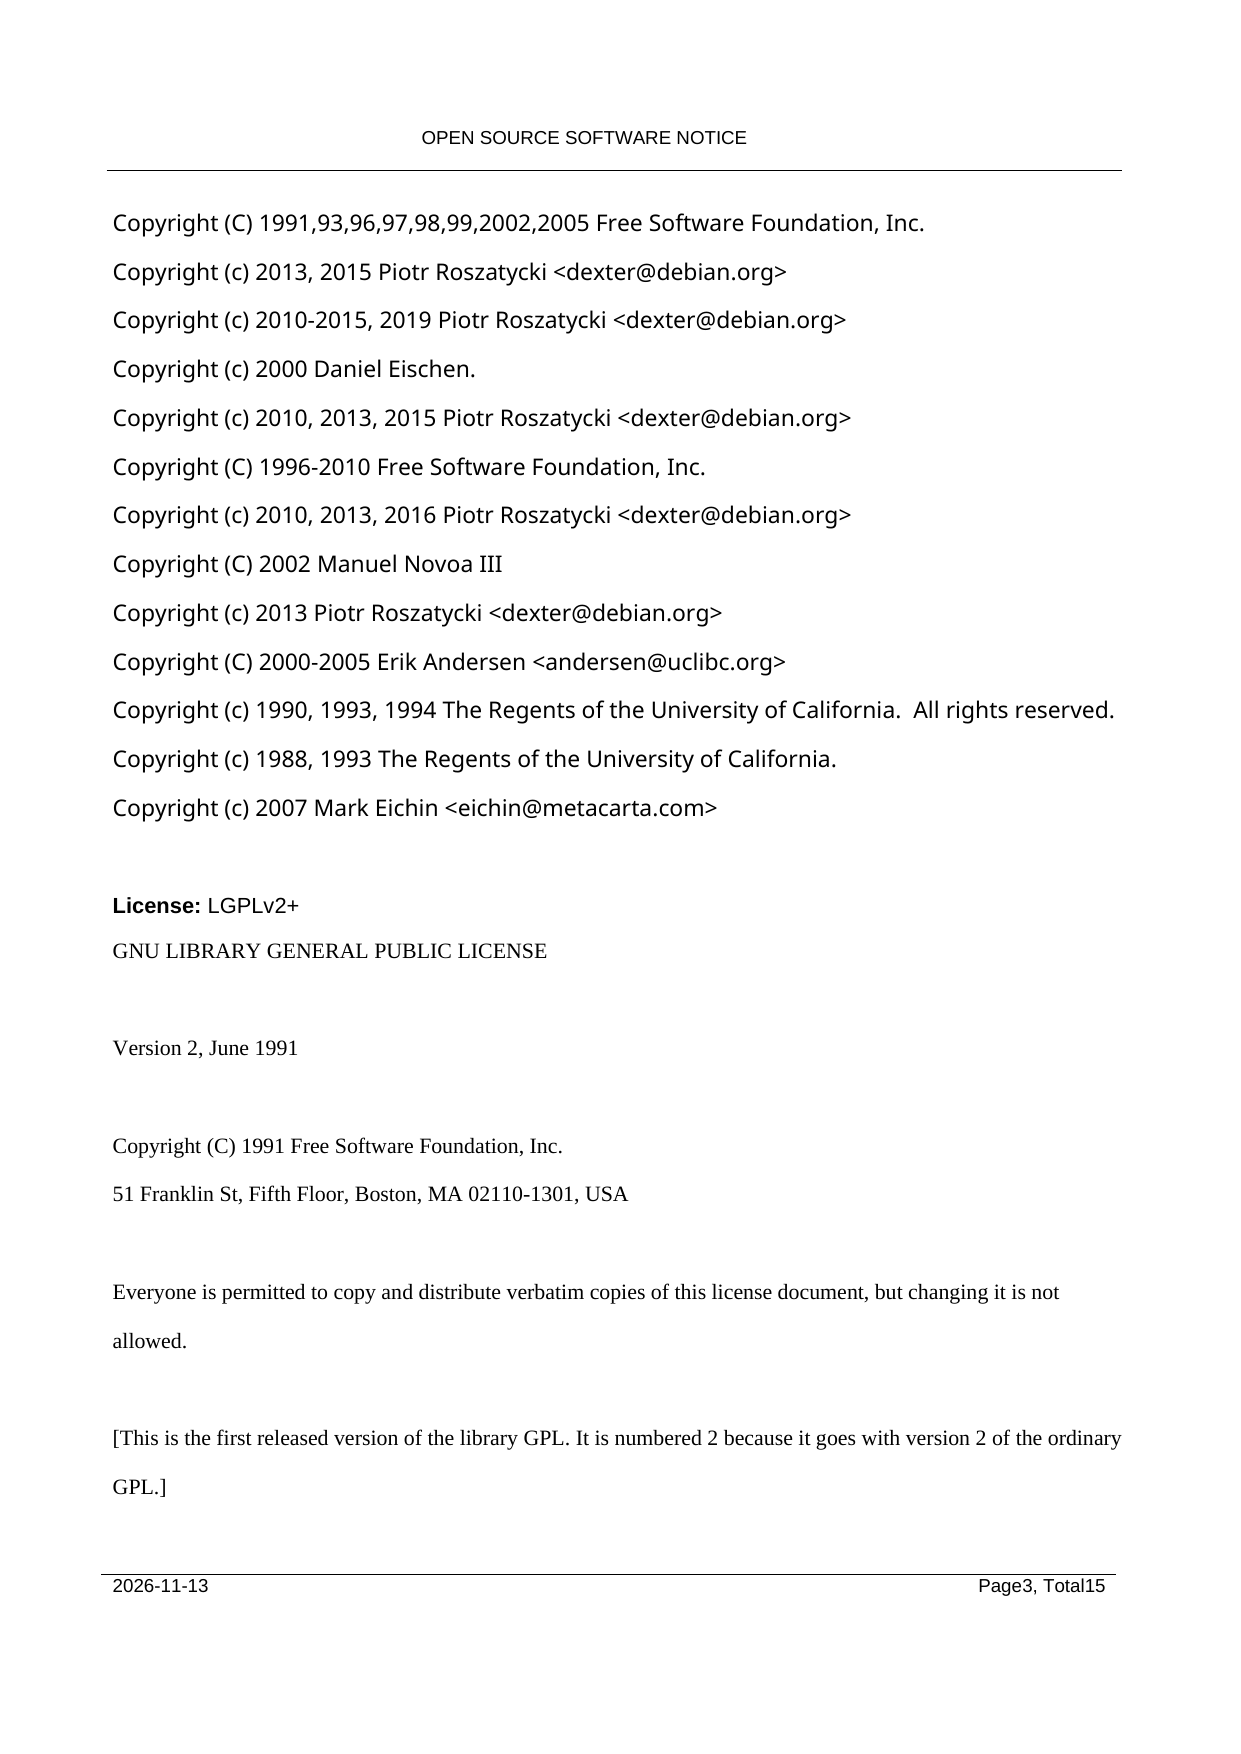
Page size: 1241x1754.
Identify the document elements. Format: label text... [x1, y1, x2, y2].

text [112, 934, 1128, 1503]
text License: LGPLv2+ [112, 889, 1128, 921]
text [112, 206, 1128, 873]
